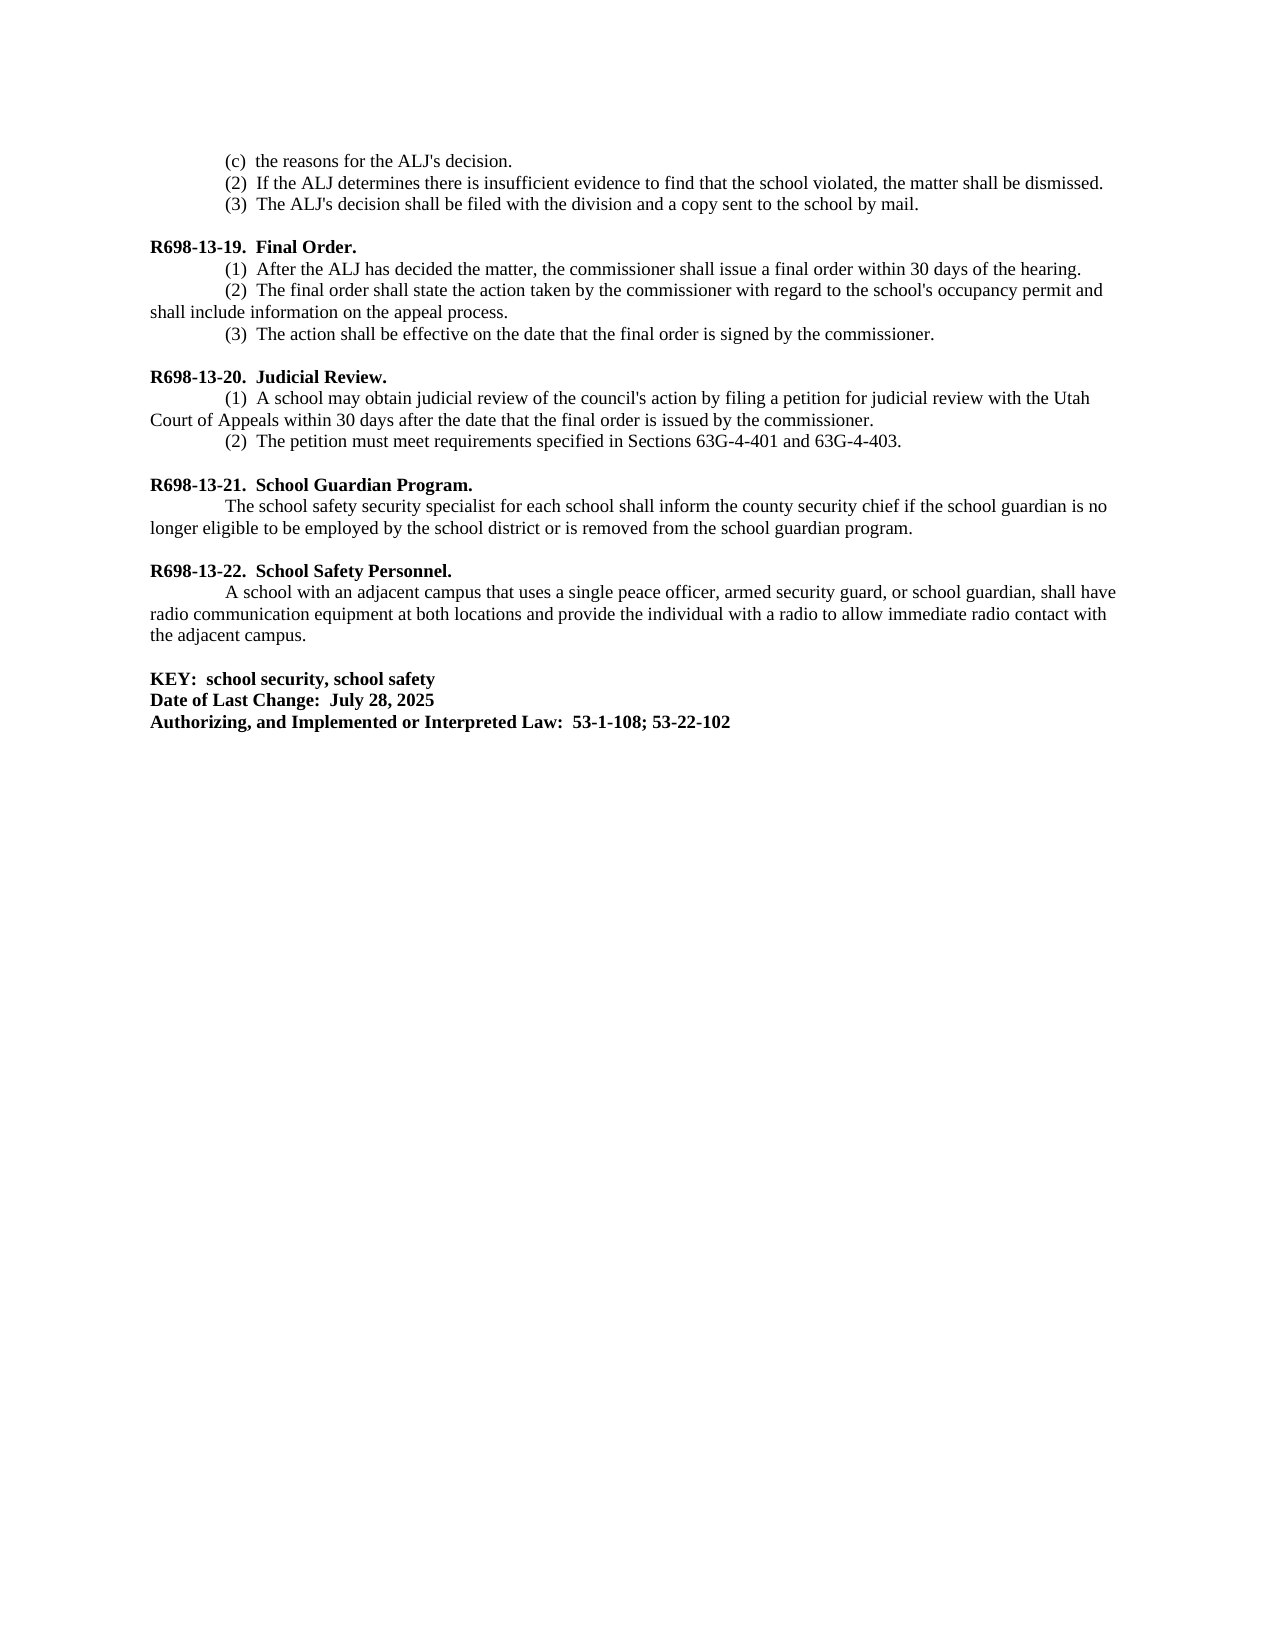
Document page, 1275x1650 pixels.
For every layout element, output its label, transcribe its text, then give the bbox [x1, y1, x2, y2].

text Date of Last Change: July 28, 2025 [150, 689, 1125, 711]
text (3) The ALJ's decision shall be filed with the division and a copy sent to the school by mail. [150, 193, 1125, 215]
text R698-13-22. School Safety Personnel. [150, 560, 1125, 581]
text R698-13-20. Judicial Review. [150, 366, 1125, 387]
text (1) A school may obtain judicial review of the council's action by filing a petition for judicial review with the Utah Court of Appeals within 30 days after the date that the final order is issued by the commissioner. [150, 387, 1125, 430]
text KEY: school security, school safety [150, 667, 1125, 689]
text (3) The action shall be effective on the date that the final order is signed by the commissioner. [150, 322, 1125, 344]
text (2) The final order shall state the action taken by the commissioner with regard to the school's occupancy permit and shall include information on the appeal process. [150, 279, 1125, 322]
text R698-13-21. School Guardian Program. [150, 473, 1125, 495]
text (2) If the ALJ determines there is insufficient evidence to find that the school violated, the matter shall be dismissed. [150, 172, 1125, 193]
text (2) The petition must meet requirements specified in Sections 63G-4-401 and 63G-4-403. [150, 430, 1125, 452]
text R698-13-19. Final Order. [150, 236, 1125, 258]
text A school with an adjacent campus that uses a single peace officer, armed security guard, or school guardian, shall have radio communication equipment at both locations and provide the individual with a radio to allow immediate radio contact with the adjacent campus. [150, 581, 1125, 646]
text (c) the reasons for the ALJ's decision. [150, 150, 1125, 172]
text Authorizing, and Implemented or Interpreted Law: 53-1-108; 53-22-102 [150, 711, 1125, 732]
text (1) After the ALJ has decided the matter, the commissioner shall issue a final order within 30 days of the hearing. [150, 258, 1125, 279]
text The school safety security specialist for each school shall inform the county security chief if the school guardian is no longer eligible to be employed by the school district or is removed from the school guardian program. [150, 495, 1125, 538]
